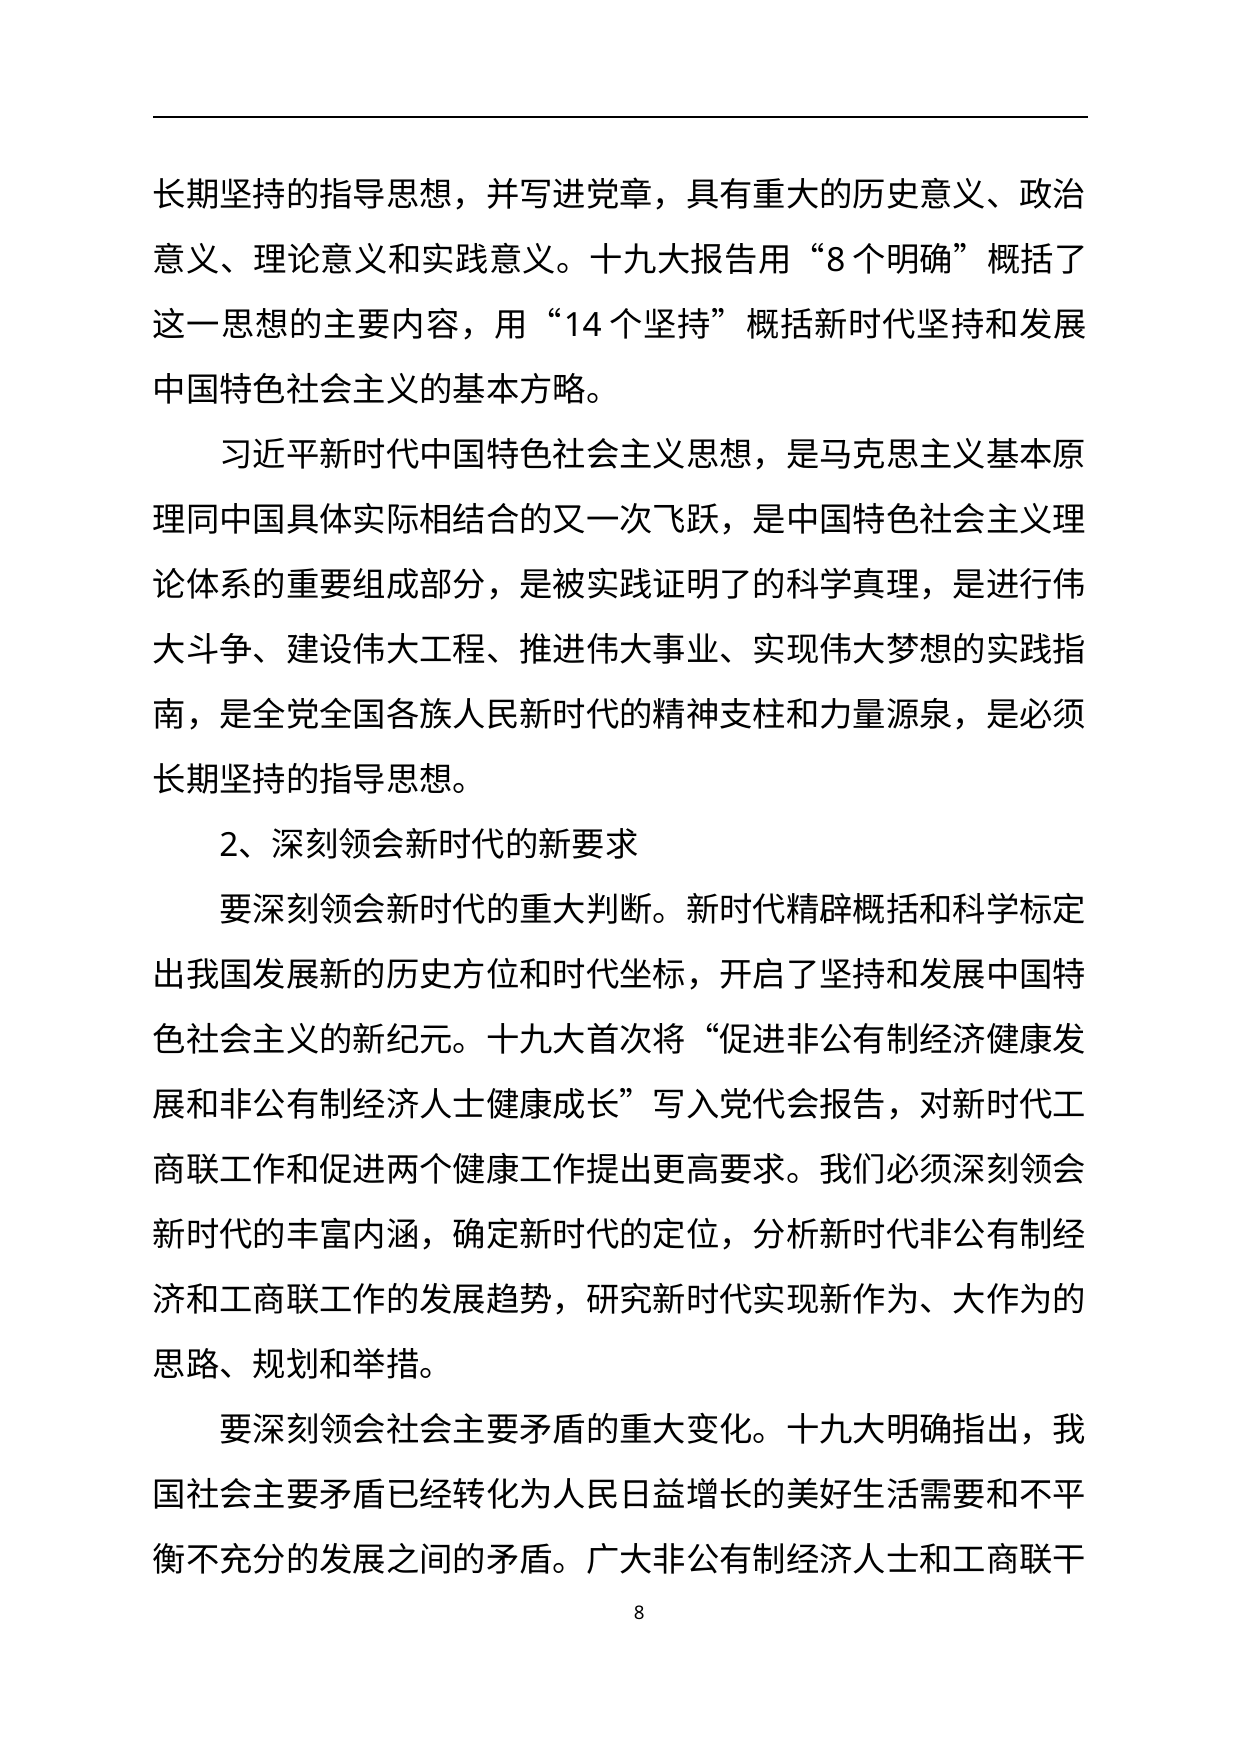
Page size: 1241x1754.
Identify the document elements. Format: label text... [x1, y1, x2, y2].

list 深刻领会新时代的新要求 [152, 810, 1088, 875]
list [152, 160, 1088, 420]
text 习近平新时代中国特色社会主义思想，是马克思主义基本原理同中国具体实际相结合的又一次飞跃，是中国特色社会主义理论体系的重要组成部分，是被实践证明了的科学真理，是进行伟大斗争、建设伟大工程、推进伟大事业、实现伟大梦想的实践指南，是全党全国各族人民新时代的精神支柱和力量源泉，是必须长期坚持的指导思想。 [152, 420, 1088, 810]
text 要深刻领会新时代的重大判断。新时代精辟概括和科学标定出我国发展新的历史方位和时代坐标，开启了坚持和发展中国特色社会主义的新纪元。十九大首次将“促进非公有制经济健康发展和非公有制经济人士健康成长”写入党代会报告，对新时代工商联工作和促进两个健康工作提出更高要求。我们必须深刻领会新时代的丰富内涵，确定新时代的定位，分析新时代非公有制经济和工商联工作的发展趋势，研究新时代实现新作为、大作为的思路、规划和举措。 [152, 875, 1088, 1395]
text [152, 1395, 1088, 1590]
